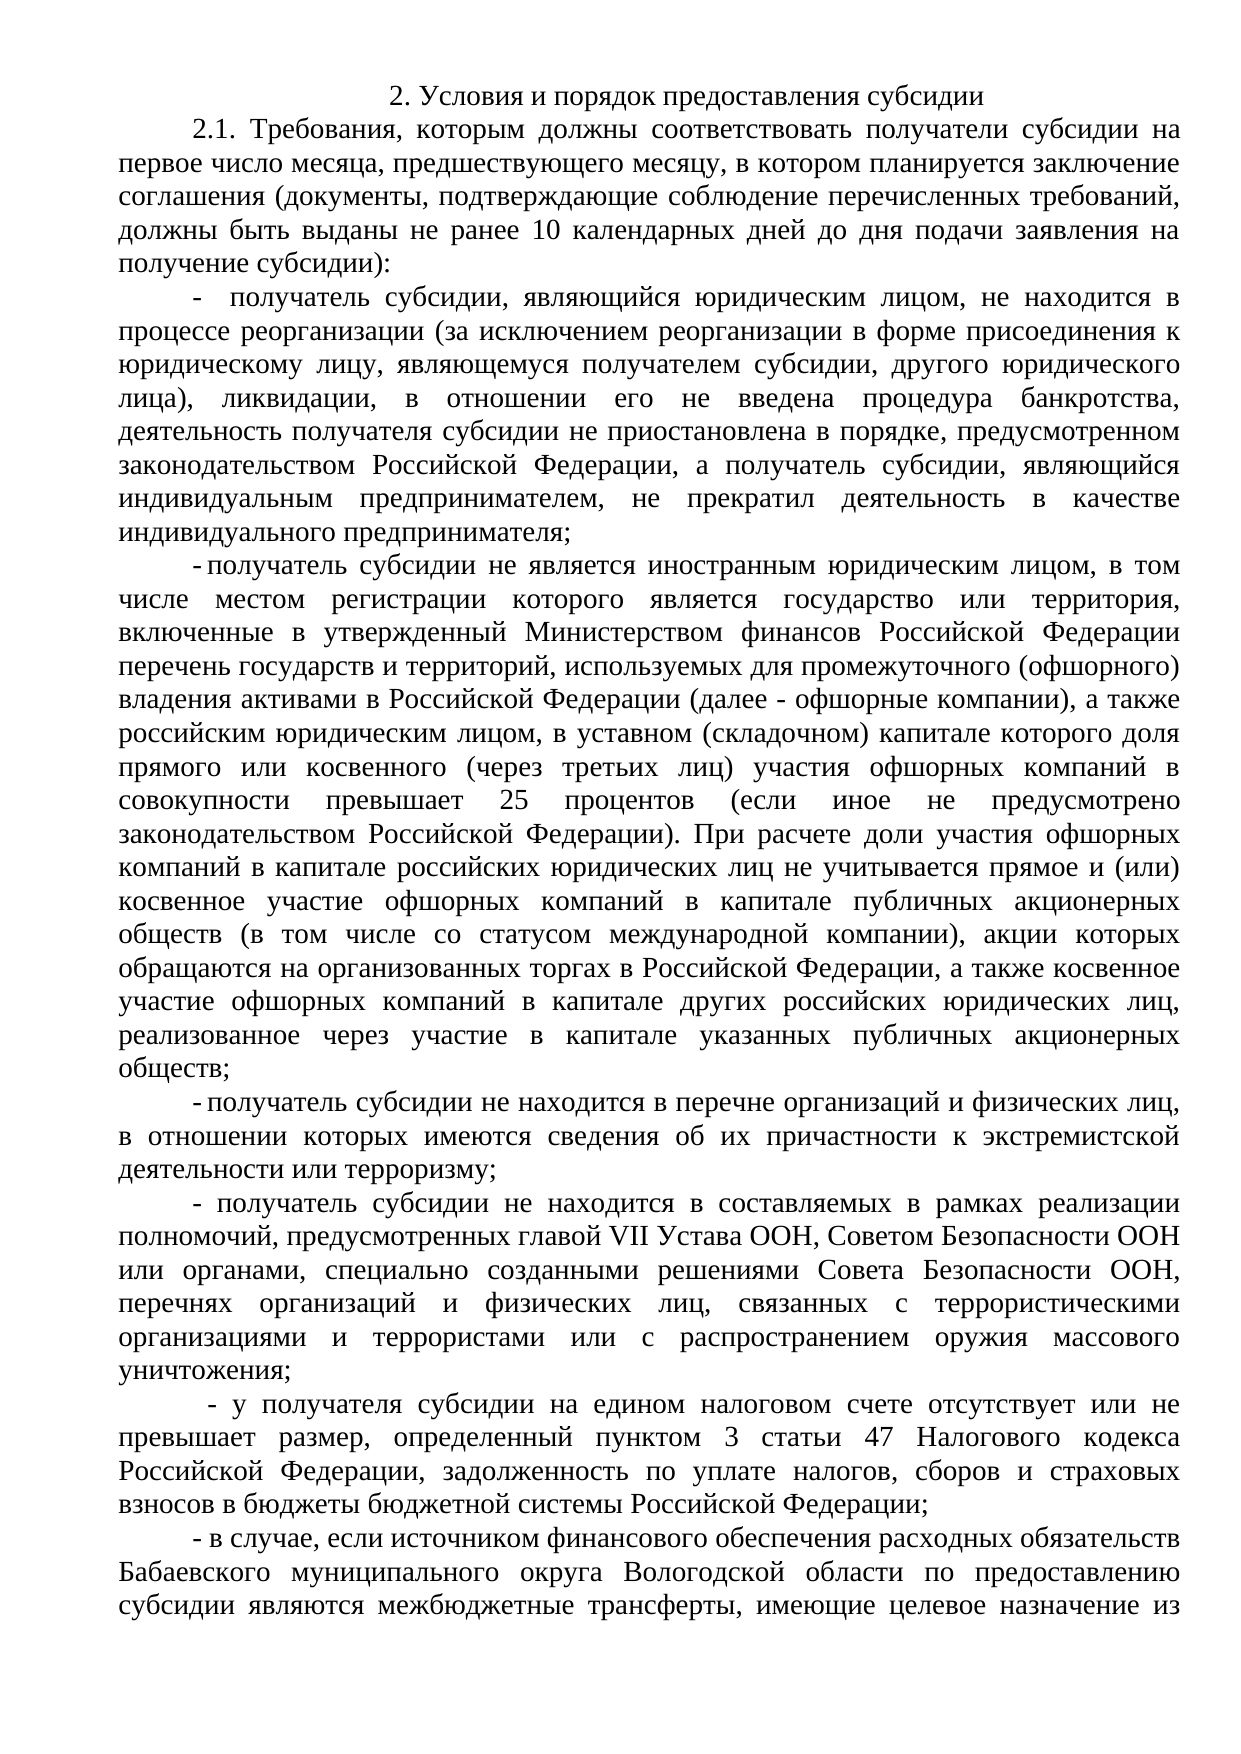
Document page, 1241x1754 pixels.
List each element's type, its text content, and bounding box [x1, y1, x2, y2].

text - получатель субсидии не находится в составляемых в рамках реализации полномочий, предусмотренных главой VII Устава ООН, Советом Безопасности ООН или органами, специально созданными решениями Совета Безопасности ООН, перечнях организаций и физических лиц, связанных с террористическими организациями и террористами или с распространением оружия массового уничтожения; [118, 1185, 1181, 1386]
subtitle 2. Условия и порядок предоставления субсидии [118, 78, 1181, 111]
text - получатель субсидии не находится в перечне организаций и физических лиц, в отношении которых имеются сведения об их причастности к экстремистской деятельности или терроризму; [118, 1084, 1181, 1185]
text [118, 1520, 1181, 1621]
text - у получателя субсидии на едином налоговом счете отсутствует или не превышает размер, определенный пунктом 3 статьи 47 Налогового кодекса Российской Федерации, задолженность по уплате налогов, сборов и страховых взносов в бюджеты бюджетной системы Российской Федерации; [118, 1386, 1181, 1520]
text - получатель субсидии, являющийся юридическим лицом, не находится в процессе реорганизации (за исключением реорганизации в форме присоединения к юридическому лицу, являющемуся получателем субсидии, другого юридического лица), ликвидации, в отношении его не введена процедура банкротства, деятельность получателя субсидии не приостановлена в порядке, предусмотренном законодательством Российской Федерации, а получатель субсидии, являющийся индивидуальным предпринимателем, не прекратил деятельность в качестве индивидуального предпринимателя; [118, 279, 1181, 547]
text - получатель субсидии не является иностранным юридическим лицом, в том числе местом регистрации которого является государство или территория, включенные в утвержденный Министерством финансов Российской Федерации перечень государств и территорий, используемых для промежуточного (офшорного) владения активами в Российской Федерации (далее - офшорные компании), а также российским юридическим лицом, в уставном (складочном) капитале которого доля прямого или косвенного (через третьих лиц) участия офшорных компаний в совокупности превышает 25 процентов (если иное не предусмотрено законодательством Российской Федерации). При расчете доли участия офшорных компаний в капитале российских юридических лиц не учитывается прямое и (или) косвенное участие офшорных компаний в капитале публичных акционерных обществ (в том числе со статусом международной компании), акции которых обращаются на организованных торгах в Российской Федерации, а также косвенное участие офшорных компаний в капитале других российских юридических лиц, реализованное через участие в капитале указанных публичных акционерных обществ; [118, 547, 1181, 1084]
text 2.1. Требования, которым должны соответствовать получатели субсидии на первое число месяца, предшествующего месяцу, в котором планируется заключение соглашения (документы, подтверждающие соблюдение перечисленных требований, должны быть выданы не ранее 10 календарных дней до дня подачи заявления на получение субсидии): [118, 111, 1181, 279]
